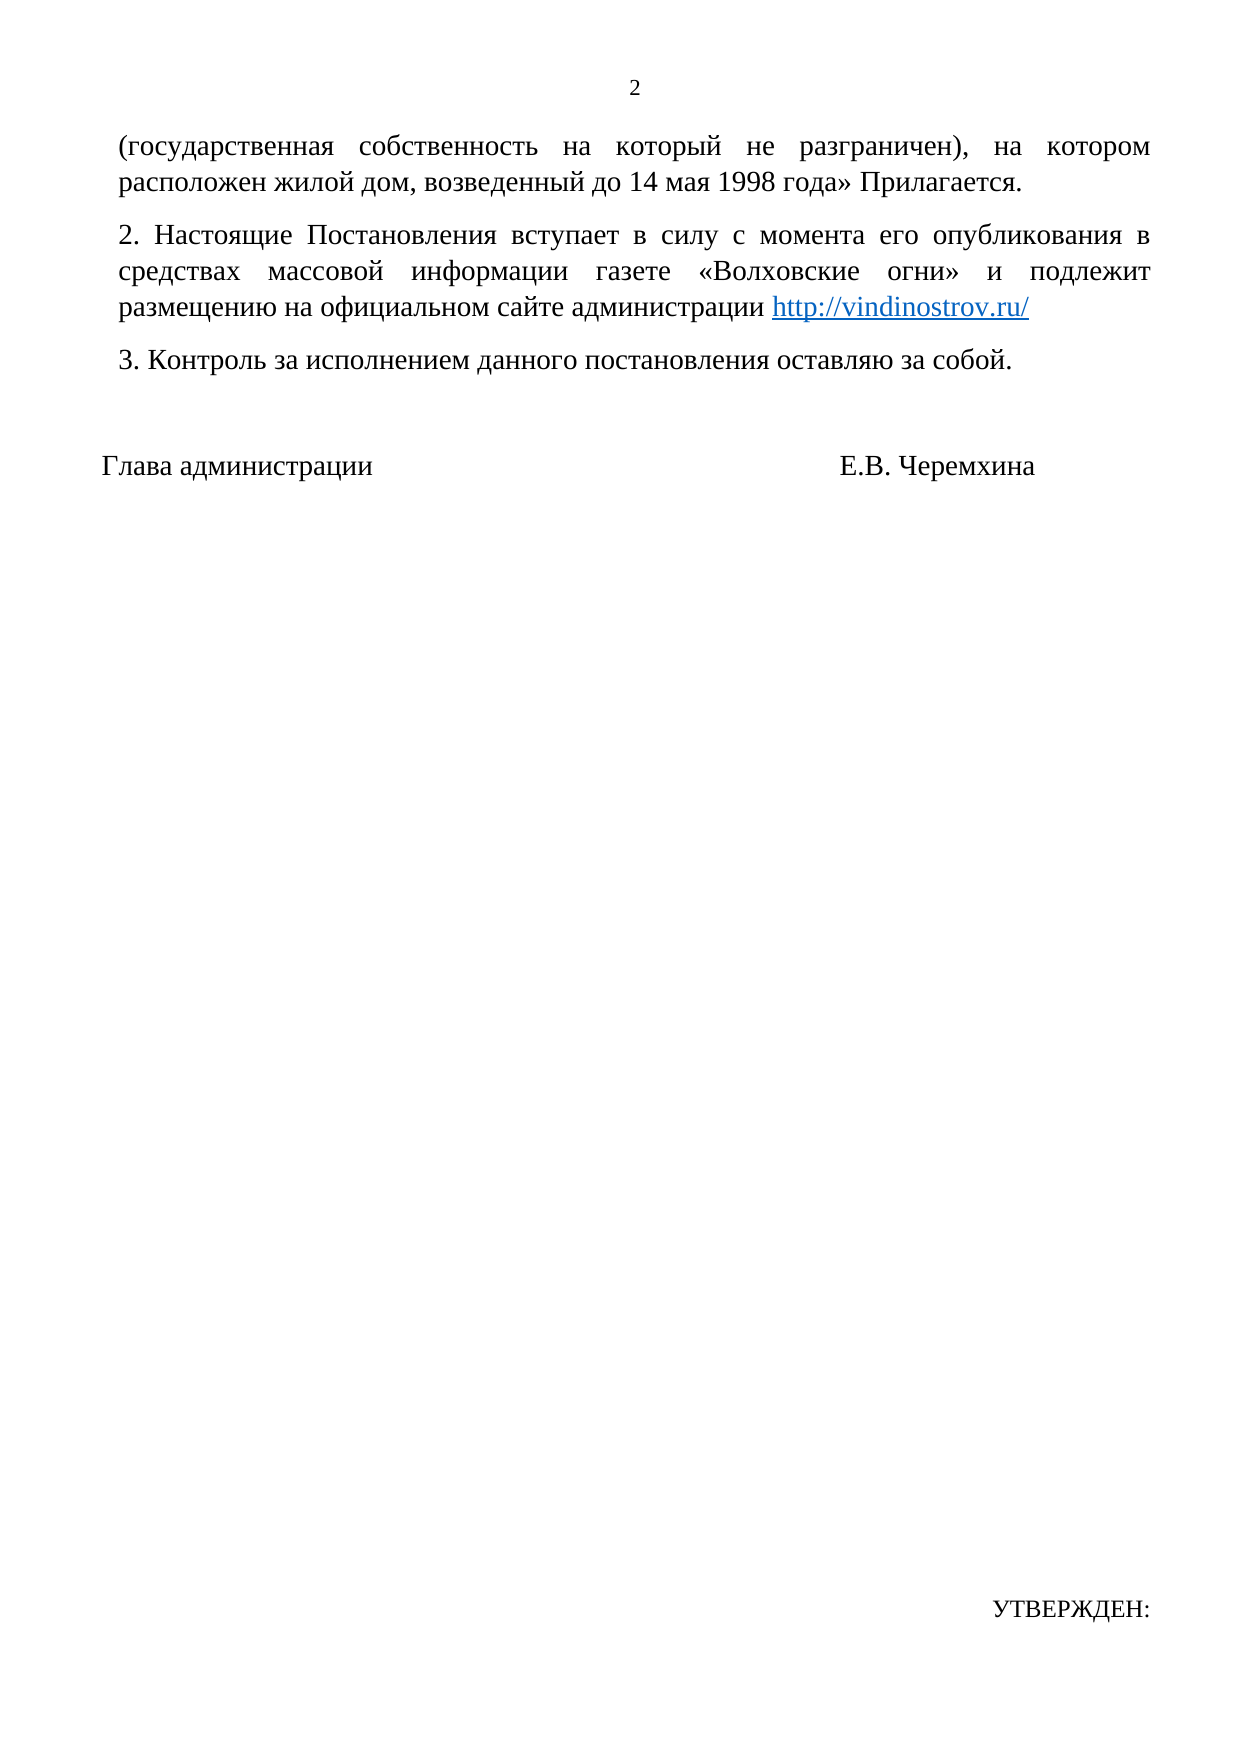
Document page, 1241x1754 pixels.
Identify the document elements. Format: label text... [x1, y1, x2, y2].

text 2. Настоящие Постановления вступает в силу с момента его опубликования в средствах массовой информации газете «Волховские огни» и подлежит размещению на официальном сайте администрации http://vindinostrov.ru/ [118, 217, 1152, 323]
text УТВЕРЖДЕН: [856, 1594, 1152, 1623]
text 3. Контроль за исполнением данного постановления оставляю за собой. [118, 342, 1152, 376]
text Глава администрации Е.В. Черемхина [43, 448, 1152, 482]
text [118, 128, 1152, 198]
